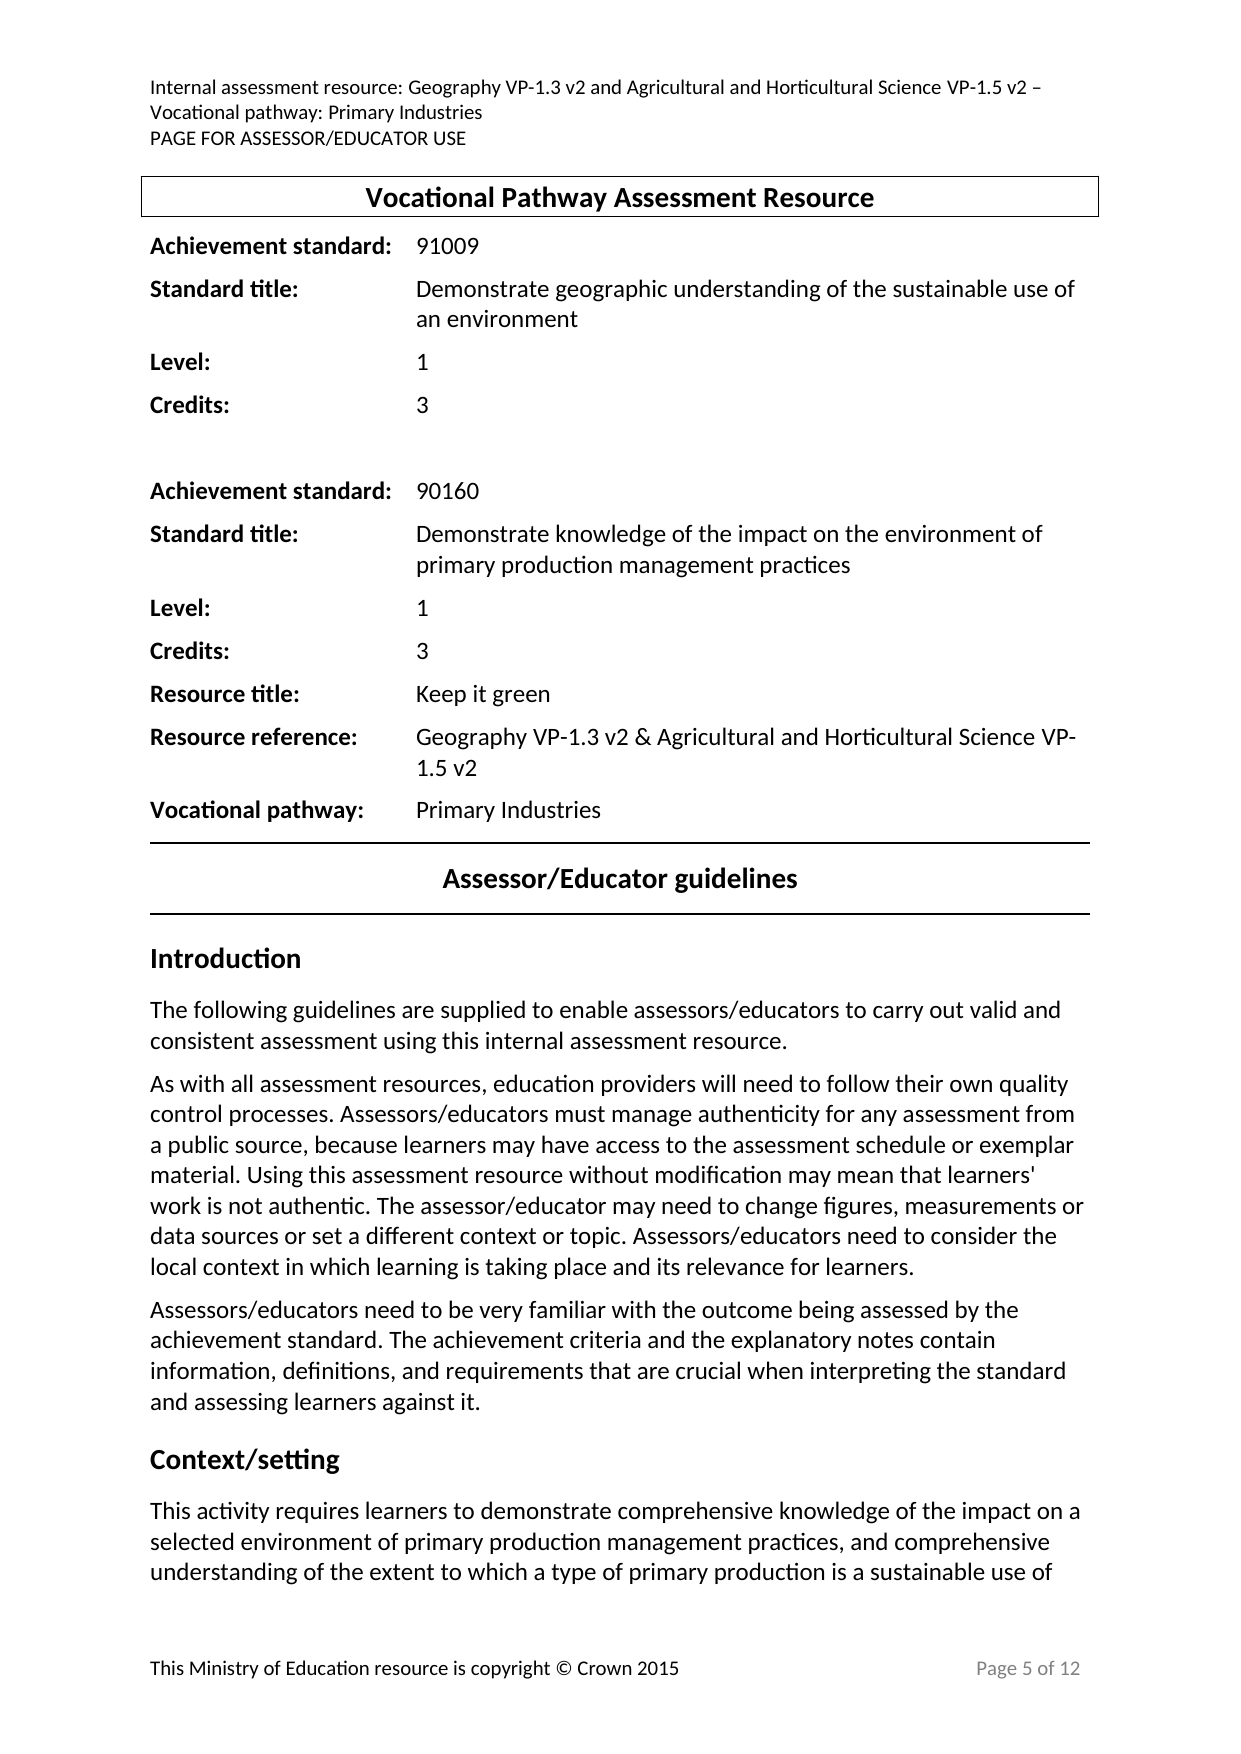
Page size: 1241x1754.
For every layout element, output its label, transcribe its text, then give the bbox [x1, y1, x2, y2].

subtitle Context/setting [150, 1441, 1090, 1477]
text Assessor/Educator guidelines [150, 844, 1090, 913]
text Achievement standard: [150, 476, 1090, 506]
text Standard title: [150, 273, 1090, 334]
text Resource reference: VP- [150, 721, 1090, 782]
subtitle Vocational Pathway Assessment Resource [142, 177, 1098, 216]
text Level: [150, 346, 1090, 377]
subtitle Introduction [150, 940, 1090, 976]
text Resource title: [150, 678, 1090, 709]
text Vocational pathway: [150, 795, 1090, 825]
text Standard title: [150, 518, 1090, 579]
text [150, 1496, 1090, 1587]
text Achievement standard: [150, 230, 1090, 260]
text Credits: [150, 389, 1090, 420]
text Level: [150, 592, 1090, 623]
text Credits: [150, 635, 1090, 666]
